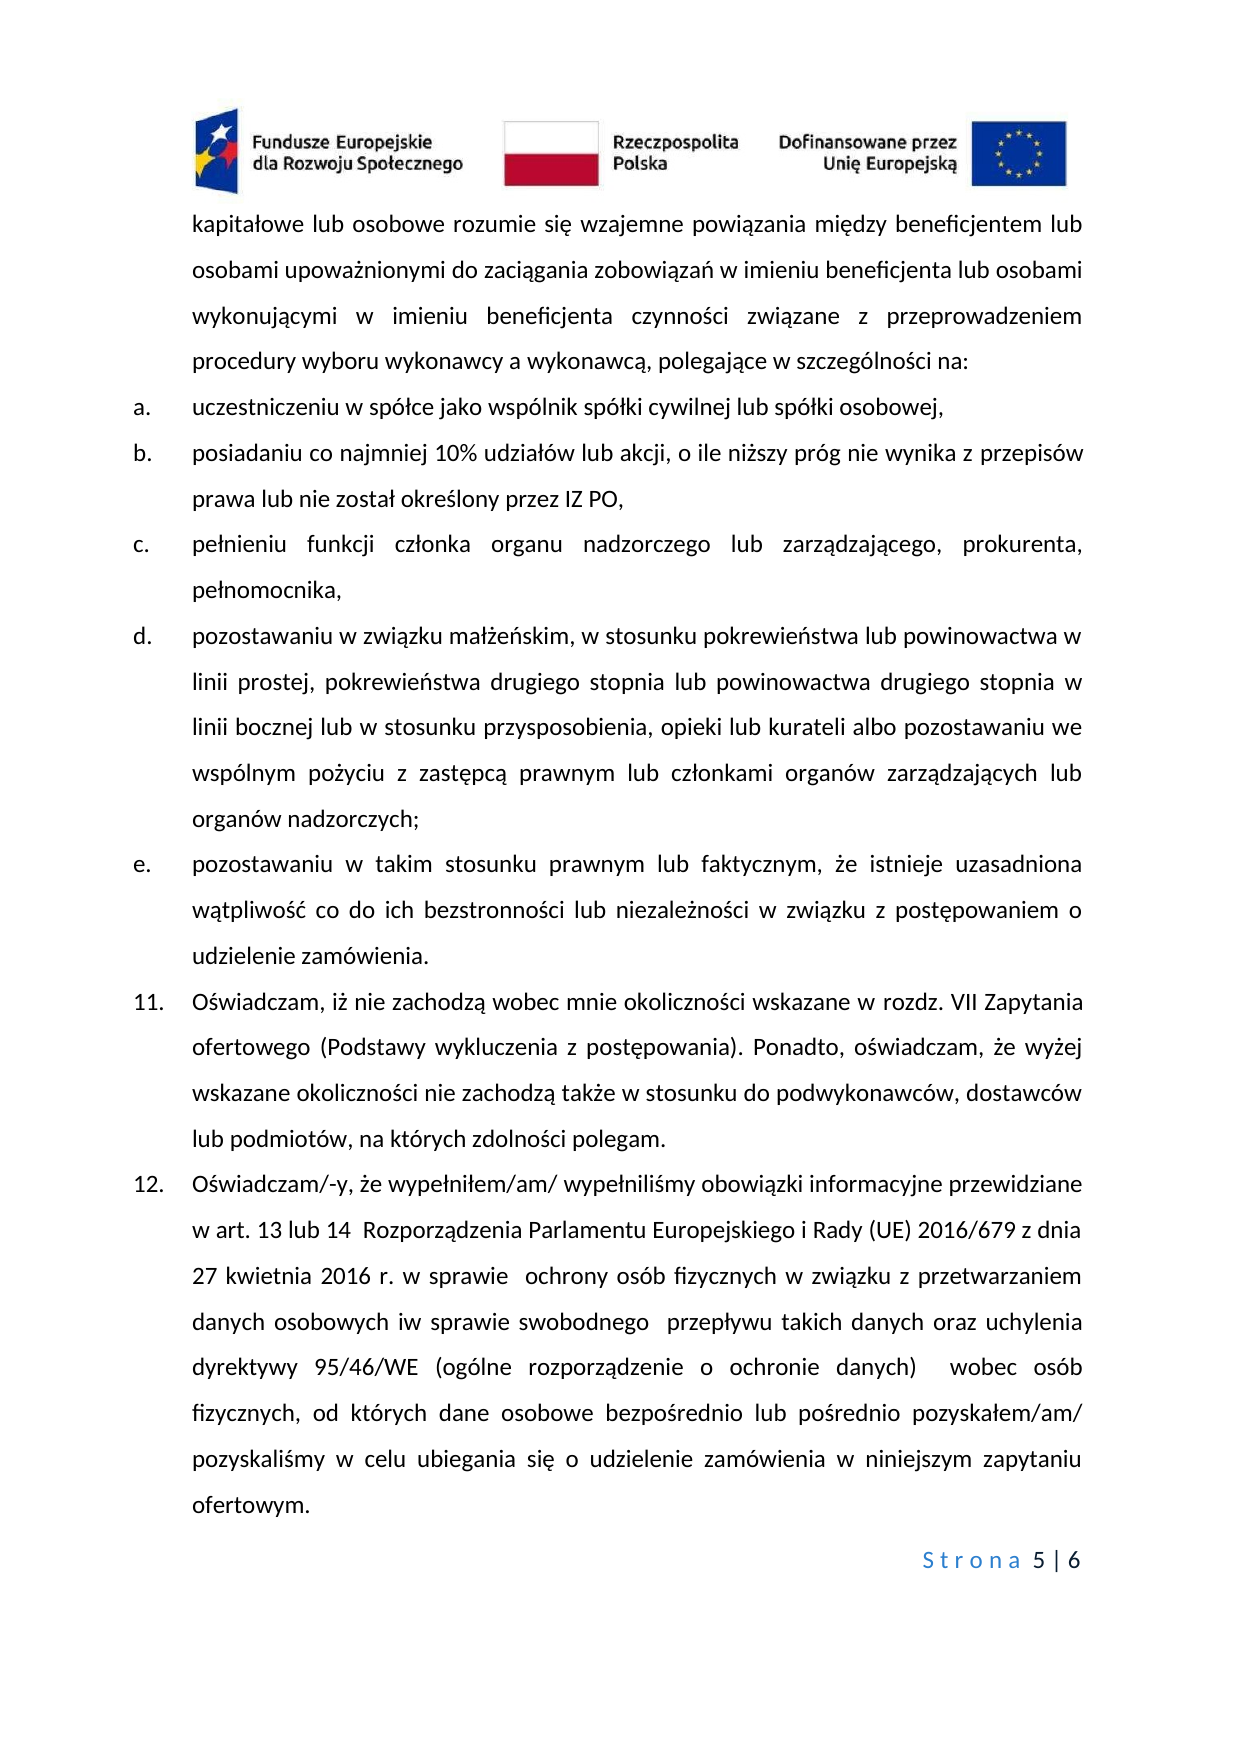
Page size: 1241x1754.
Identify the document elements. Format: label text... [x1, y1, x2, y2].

list pełnieniu funkcji członka organu nadzorczego lub zarządzającego, prokurenta, pełnomocnika, [133, 528, 1083, 605]
list posiadaniu co najmniej 10% udziałów lub akcji, o ile niższy próg nie wynika z przepisów prawa lub nie został określony przez IZ PO, [133, 437, 1083, 513]
list pozostawaniu w związku małżeńskim, w stosunku pokrewieństwa lub powinowactwa w linii prostej, pokrewieństwa drugiego stopnia lub powinowactwa drugiego stopnia w linii bocznej lub w stosunku przysposobienia, opieki lub kurateli albo pozostawaniu we wspólnym pożyciu z zastępcą prawnym lub członkami organów zarządzających lub organów nadzorczych; [133, 620, 1083, 833]
picture [191, 98, 1069, 204]
list uczestniczeniu w spółce jako wspólnik spółki cywilnej lub spółki osobowej, [133, 391, 1083, 422]
list Oświadczam, iż nie zachodzą wobec mnie okoliczności wskazane w rozdz. VII Zapytania ofertowego (Podstawy wykluczenia z postępowania). Ponadto, oświadczam, że wyżej wskazane okoliczności nie zachodzą także w stosunku do podwykonawców, dostawców lub podmiotów, na których zdolności polegam. [133, 986, 1083, 1153]
list Oświadczam/-y, że wypełniłem/am/ wypełniliśmy obowiązki informacyjne przewidziane w art. 13 lub 14 Rozporządzenia Parlamentu Europejskiego i Rady (UE) 2016/679 z dnia 27 kwietnia 2016 r. w sprawie ochrony osób fizycznych w związku z przetwarzaniem danych osobowych iw sprawie swobodnego przepływu takich danych oraz uchylenia dyrektywy 95/46/WE (ogólne rozporządzenie o ochronie danych) wobec osób fizycznych, od których dane osobowe bezpośrednio lub pośrednio pozyskałem/am/ pozyskaliśmy w celu ubiegania się o udzielenie zamówienia w niniejszym zapytaniu ofertowym. [133, 1169, 1083, 1519]
list pozostawaniu w takim stosunku prawnym lub faktycznym, że istnieje uzasadniona wątpliwość co do ich bezstronności lub niezależności w związku z postępowaniem o udzielenie zamówienia. [133, 848, 1083, 971]
